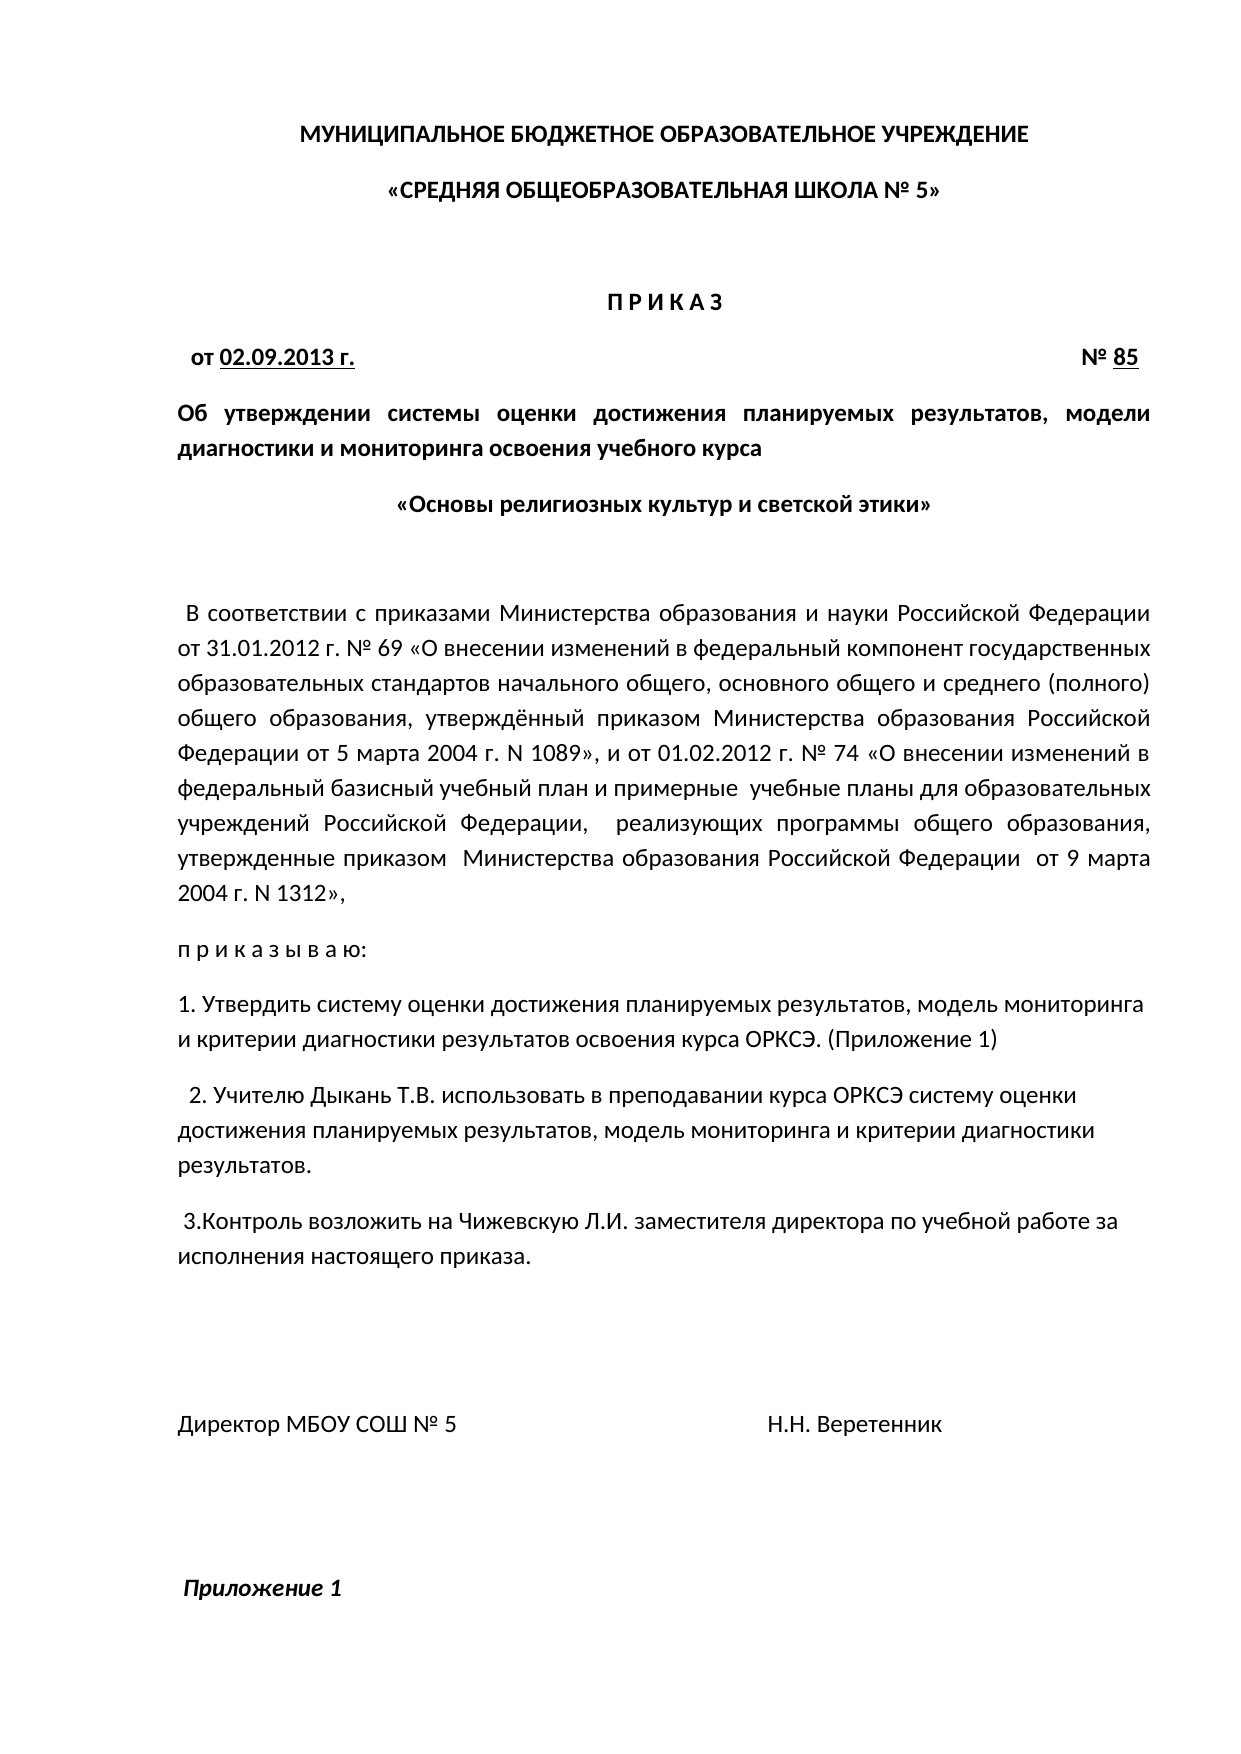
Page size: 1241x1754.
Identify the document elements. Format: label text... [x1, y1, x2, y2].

text МУНИЦИПАЛЬНОЕ БЮДЖЕТНОЕ ОБРАЗОВАТЕЛЬНОЕ УЧРЕЖДЕНИЕ [177, 118, 1152, 149]
text 1. Утвердить систему оценки достижения планируемых результатов, модель мониторинга и критерии диагностики результатов освоения курса ОРКСЭ. (Приложение 1) [177, 989, 1152, 1054]
text Об утверждении системы оценки достижения планируемых результатов, модели диагностики и мониторинга освоения учебного курса [177, 397, 1152, 463]
text Директор МБОУ СОШ № 5 Н.Н. Веретенник [177, 1408, 1152, 1438]
text п р и к а з ы в а ю: [177, 933, 1152, 963]
text от 02.09.2013 г. № 85 [177, 341, 1152, 372]
text Приложение 1 [177, 1572, 1152, 1603]
text В соответствии с приказами Министерства образования и науки Российской Федерации от 31.01.2012 г. № 69 «О внесении изменений в федеральный компонент государственных образовательных стандартов начального общего, основного общего и среднего (полного) общего образования, утверждённый приказом Министерства образования Российской Федерации от 5 марта 2004 г. N 1089», и от 01.02.2012 г. № 74 «О внесении изменений в федеральный базисный учебный план и примерные учебные планы для образовательных учреждений Российской Федерации, реализующих программы общего образования, утвержденные приказом Министерства образования Российской Федерации от 9 марта 2004 г. N 1312», [177, 597, 1152, 907]
text 2. Учителю Дыкань Т.В. использовать в преподавании курса ОРКСЭ систему оценки достижения планируемых результатов, модель мониторинга и критерии диагностики результатов. [177, 1079, 1152, 1180]
text «Основы религиозных культур и светской этики» [177, 488, 1152, 519]
text П Р И К А З [177, 286, 1152, 316]
text «СРЕДНЯЯ ОБЩЕОБРАЗОВАТЕЛЬНАЯ ШКОЛА № 5» [177, 174, 1152, 204]
text 3.Контроль возложить на Чижевскую Л.И. заместителя директора по учебной работе за исполнения настоящего приказа. [177, 1205, 1152, 1271]
